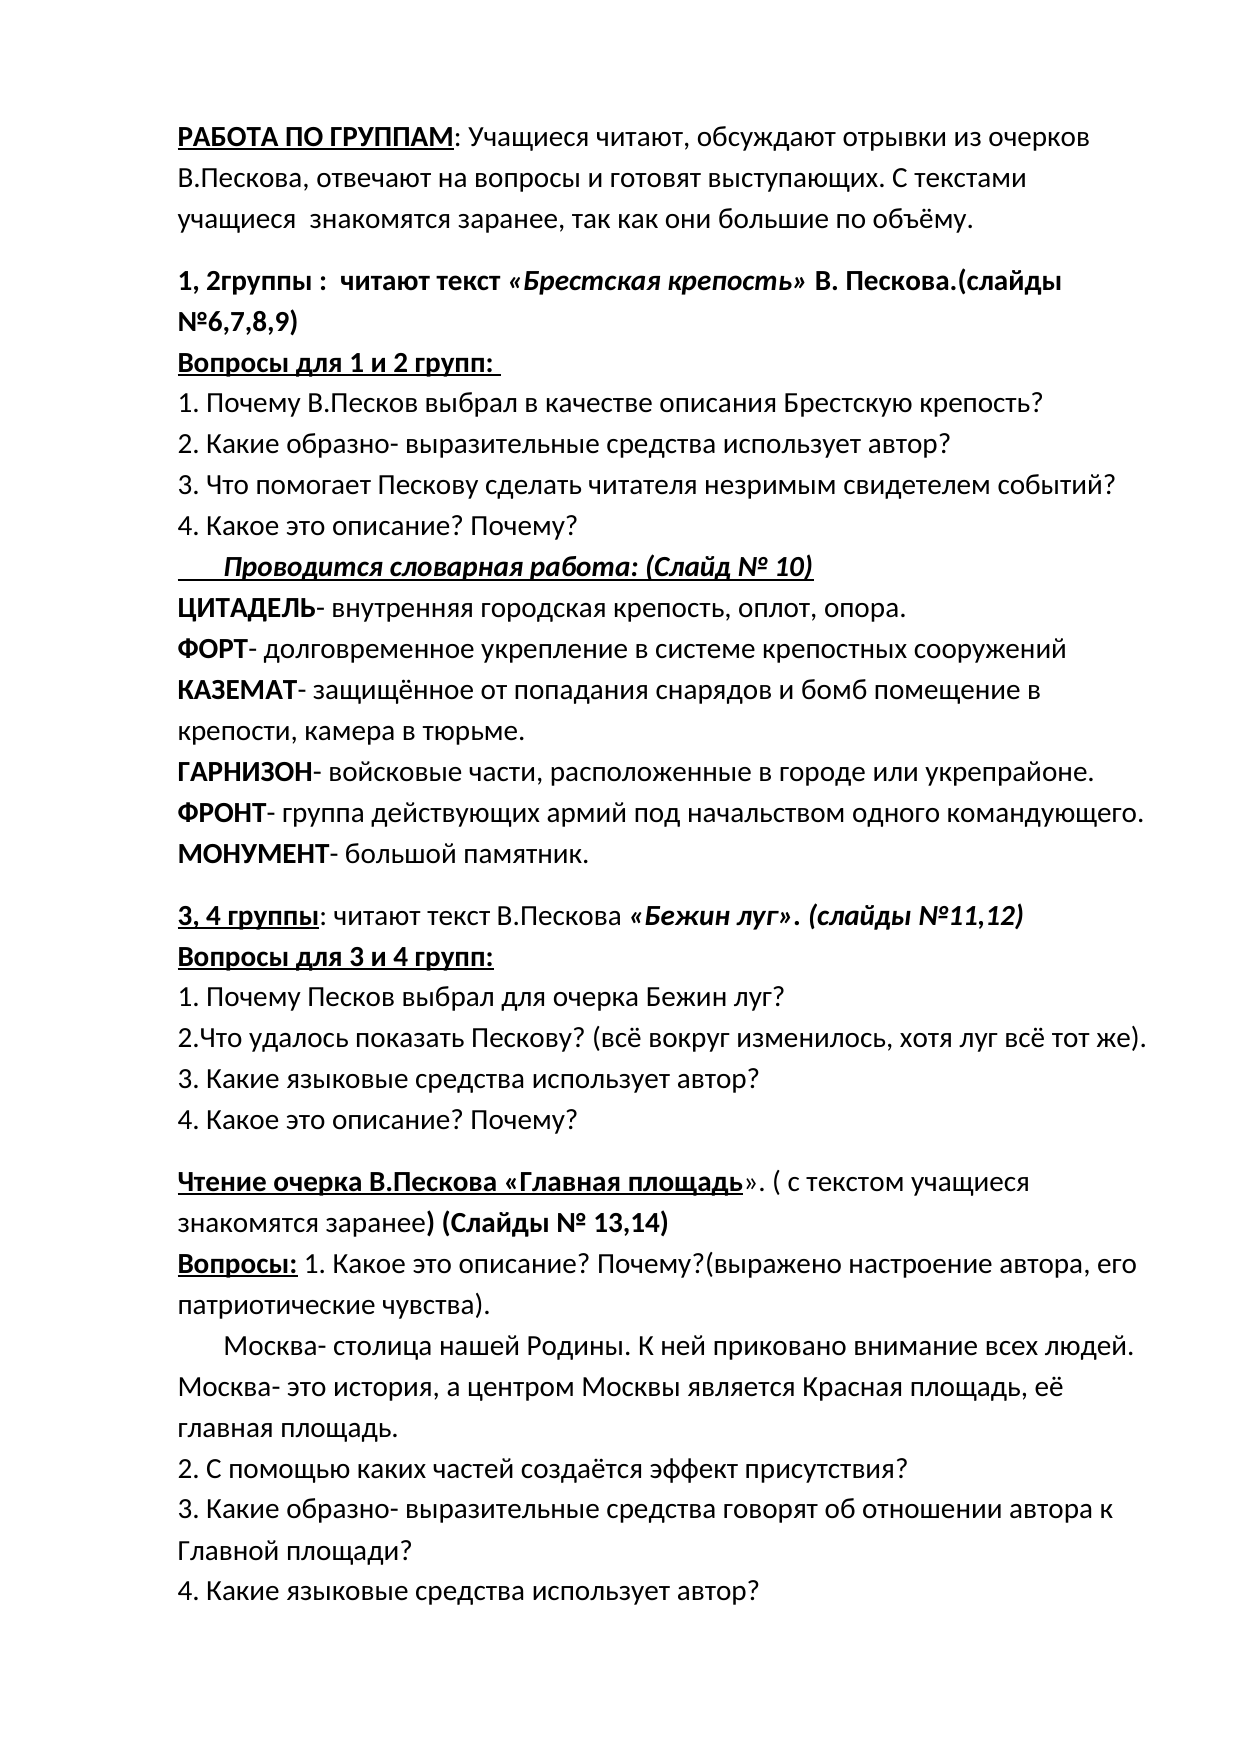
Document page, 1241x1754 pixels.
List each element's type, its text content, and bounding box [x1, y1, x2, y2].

text РАБОТА ПО ГРУППАМ: Учащиеся читают, обсуждают отрывки из очерков В.Пескова, отвечают на вопросы и готовят выступающих. С текстами учащиеся знакомятся заранее, так как они большие по объёму. [177, 118, 1152, 236]
text Чтение очерка В.Пескова «Главная площадь». ( с текстом учащиеся знакомятся заранее) (Слайды № 13,14) Вопросы: 1. Какое это описание? Почему?(выражено настроение автора, его патриотические чувства). Москва- столица нашей Родины. К ней приковано внимание всех людей. Москва- это история, а центром Москвы является Красная площадь, её главная площадь. 2. С помощью каких частей создаётся эффект присутствия? 3. Какие образно- выразительные средства говорят об отношении автора к Главной площади? 4. Какие языковые средства использует автор? [177, 1163, 1152, 1608]
text 3, 4 группы: читают текст В.Пескова «Бежин луг». (слайды №11,12) Вопросы для 3 и 4 групп: 1. Почему Песков выбрал для очерка Бежин луг? 2.Что удалось показать Пескову? (всё вокруг изменилось, хотя луг всё тот же). 3. Какие языковые средства использует автор? 4. Какое это описание? Почему? [177, 897, 1152, 1137]
text 1, 2группы : читают текст «Брестская крепость» В. Пескова.(слайды №6,7,8,9) Вопросы для 1 и 2 групп: 1. Почему В.Песков выбрал в качестве описания Брестскую крепость? 2. Какие образно- выразительные средства использует автор? 3. Что помогает Пескову сделать читателя незримым свидетелем событий? 4. Какое это описание? Почему? Проводится словарная работа: (Слайд № 10) ЦИТАДЕЛЬ- внутренняя городская крепость, оплот, опора. ФОРТ- долговременное укрепление в системе крепостных сооружений КАЗЕМАТ- защищённое от попадания снарядов и бомб помещение в крепости, камера в тюрьме. ГАРНИЗОН- войсковые части, расположенные в городе или укрепрайоне. ФРОНТ- группа действующих армий под начальством одного командующего. МОНУМЕНТ- большой памятник. [177, 262, 1152, 871]
